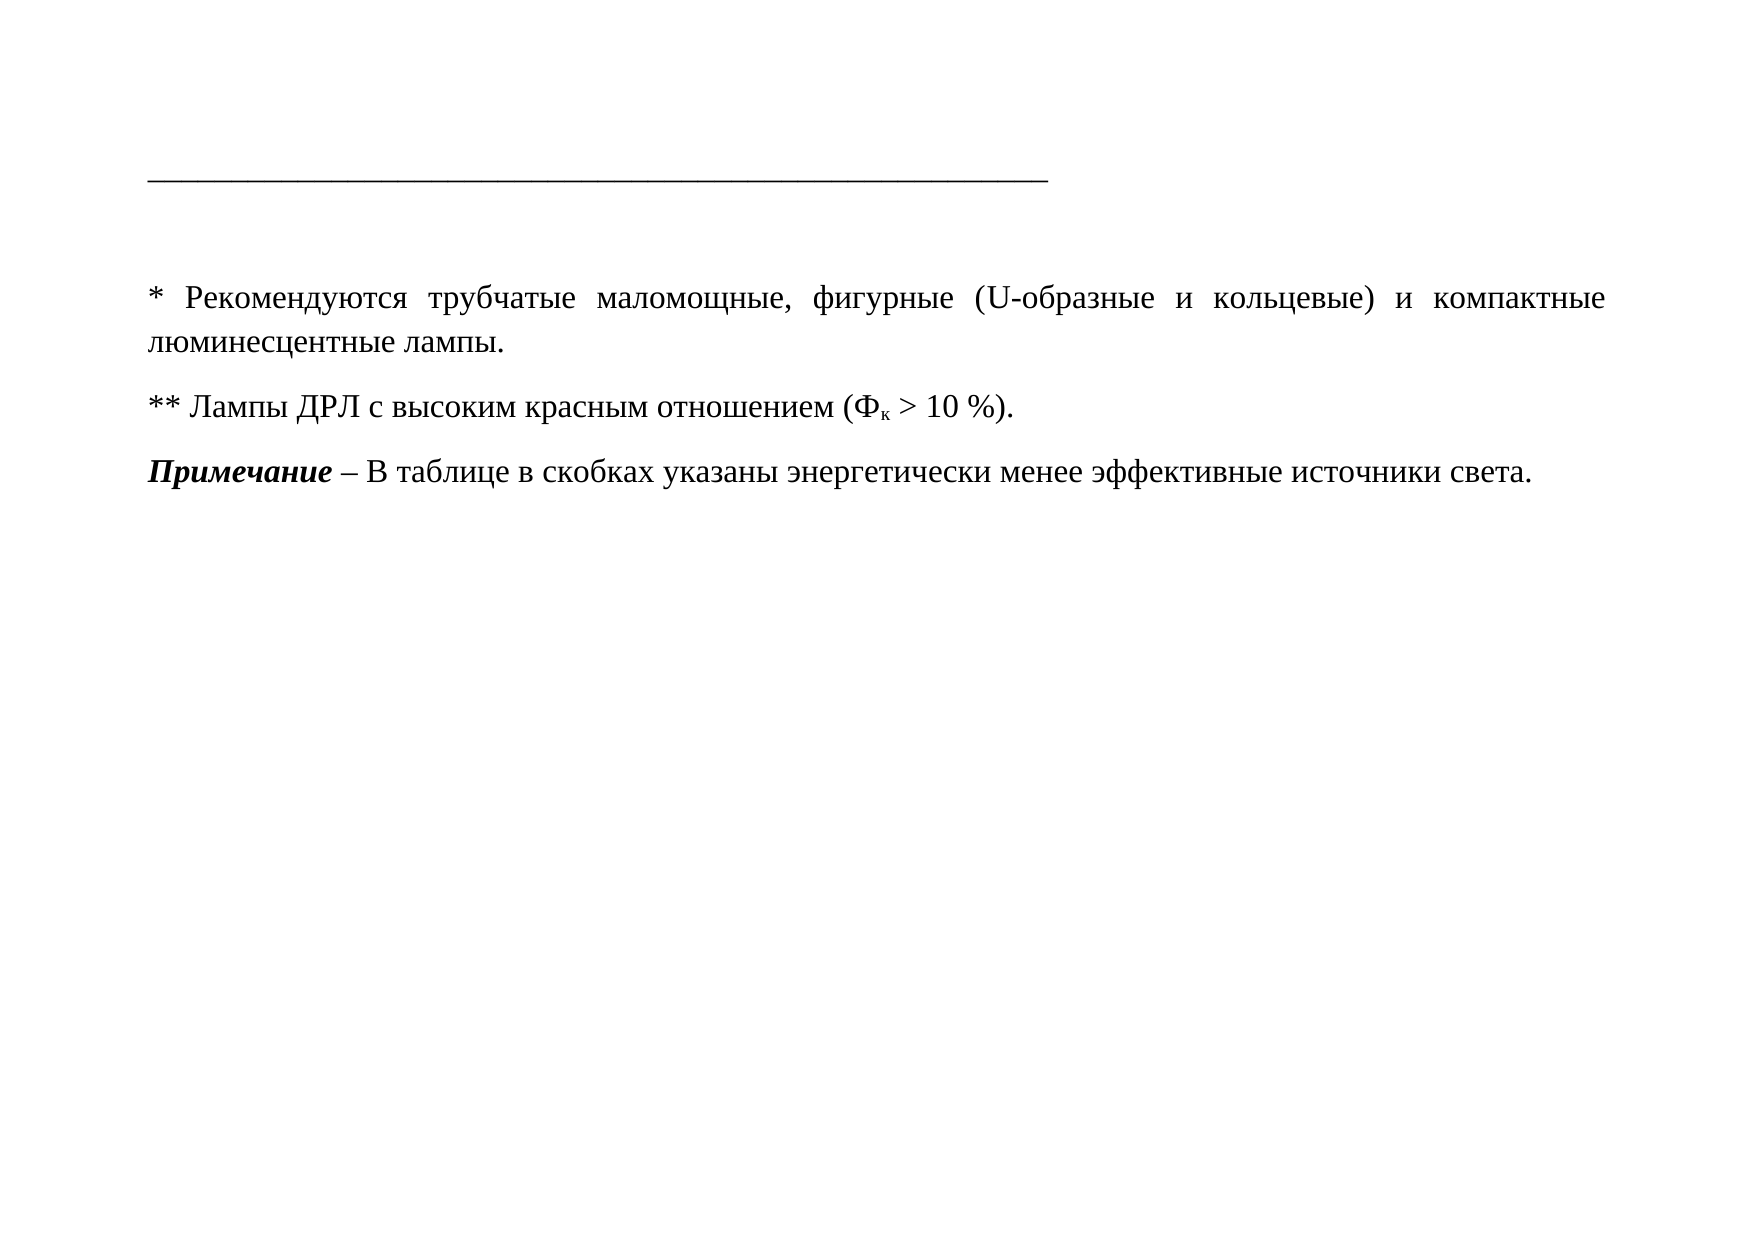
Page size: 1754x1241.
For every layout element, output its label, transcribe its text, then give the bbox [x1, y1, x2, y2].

text ______________________________________________________ [148, 148, 1606, 186]
text * Рекомендуются трубчатые маломощные, фигурные (U-образные и кольцевые) и компактные люминесцентные лампы. [148, 277, 1606, 360]
text Примечание – В таблице в скобках указаны энергетически менее эффективные источники света. [148, 451, 1606, 490]
text ** Лампы ДРЛ с высоким красным отношением (Фк > 10 %). [148, 386, 1606, 425]
